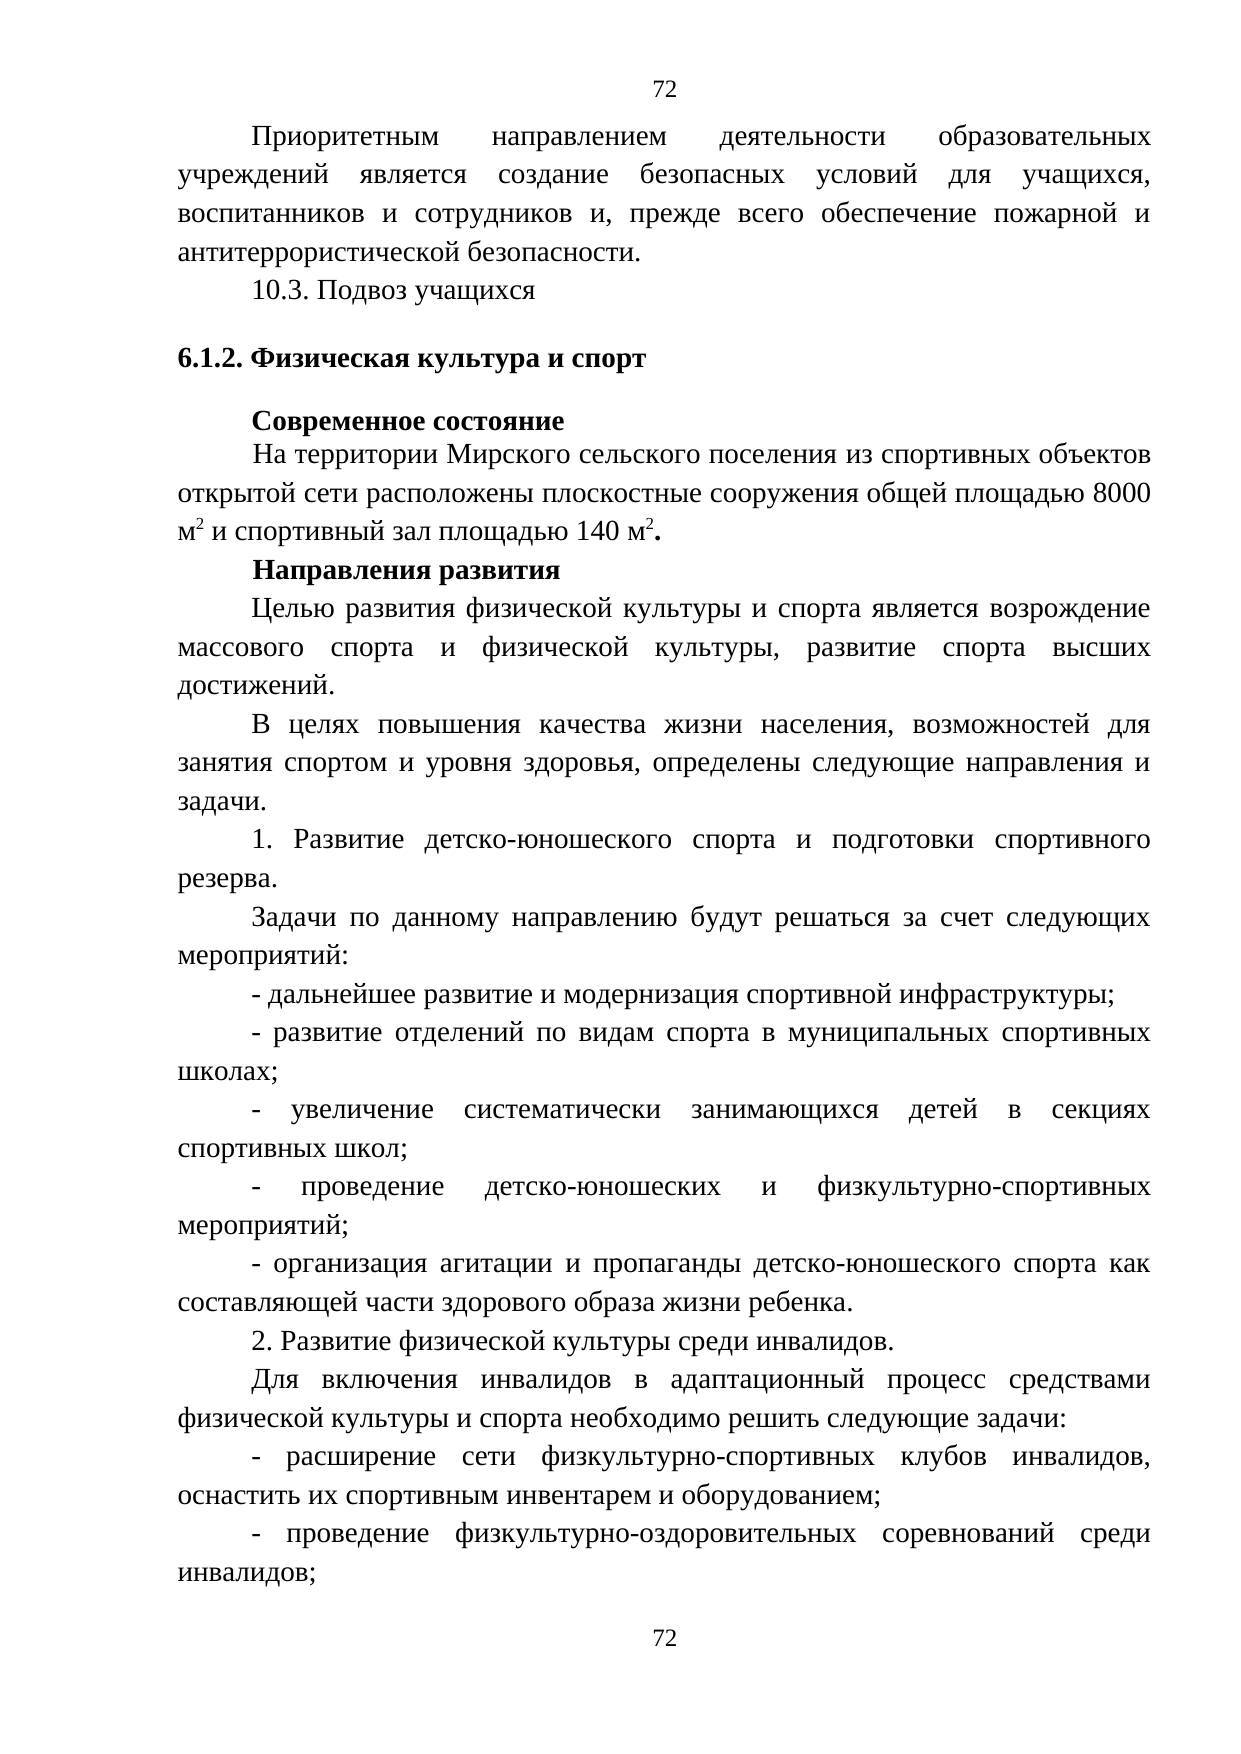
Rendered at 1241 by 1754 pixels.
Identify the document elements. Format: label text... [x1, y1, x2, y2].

text В целях повышения качества жизни населения, возможностей для занятия спортом и уровня здоровья, определены следующие направления и задачи. [177, 706, 1152, 817]
text - развитие отделений по видам спорта в муниципальных спортивных школах; [177, 1014, 1152, 1086]
text - увеличение систематически занимающихся детей в секциях спортивных школ; [177, 1091, 1152, 1163]
text Современное состояние [177, 403, 1152, 436]
text Направления развития [177, 552, 1152, 585]
text - дальнейшее развитие и модернизация спортивной инфраструктуры; [177, 976, 1152, 1009]
text - расширение сети физкультурно-спортивных клубов инвалидов, оснастить их спортивным инвентарем и оборудованием; [177, 1438, 1152, 1510]
text - проведение детско-юношеских и физкультурно-спортивных мероприятий; [177, 1168, 1152, 1241]
text Приоритетным направлением деятельности образовательных учреждений является создание безопасных условий для учащихся, воспитанников и сотрудников и, прежде всего обеспечение пожарной и антитеррористической безопасности. [177, 118, 1152, 267]
text 2. Развитие физической культуры среди инвалидов. [177, 1323, 1152, 1356]
text - организация агитации и пропаганды детско-юношеского спорта как составляющей части здорового образа жизни ребенка. [177, 1246, 1152, 1318]
text Задачи по данному направлению будут решаться за счет следующих мероприятий: [177, 899, 1152, 971]
text 1. Развитие детско-юношеского спорта и подготовки спортивного резерва. [177, 822, 1152, 894]
text 6.1.2. Физическая культура и спорт [177, 340, 1152, 373]
text Для включения инвалидов в адаптационный процесс средствами физической культуры и спорта необходимо решить следующие задачи: [177, 1361, 1152, 1433]
text На территории Мирского сельского поселения из спортивных объектов открытой сети расположены плоскостные сооружения общей площадью 8000 м2 и спортивный зал площадью 140 м2. [177, 436, 1152, 547]
text - проведение физкультурно-оздоровительных соревнований среди инвалидов; [177, 1515, 1152, 1587]
text Целью развития физической культуры и спорта является возрождение массового спорта и физической культуры, развитие спорта высших достижений. [177, 590, 1152, 701]
text 10.3. Подвоз учащихся [177, 272, 1152, 306]
